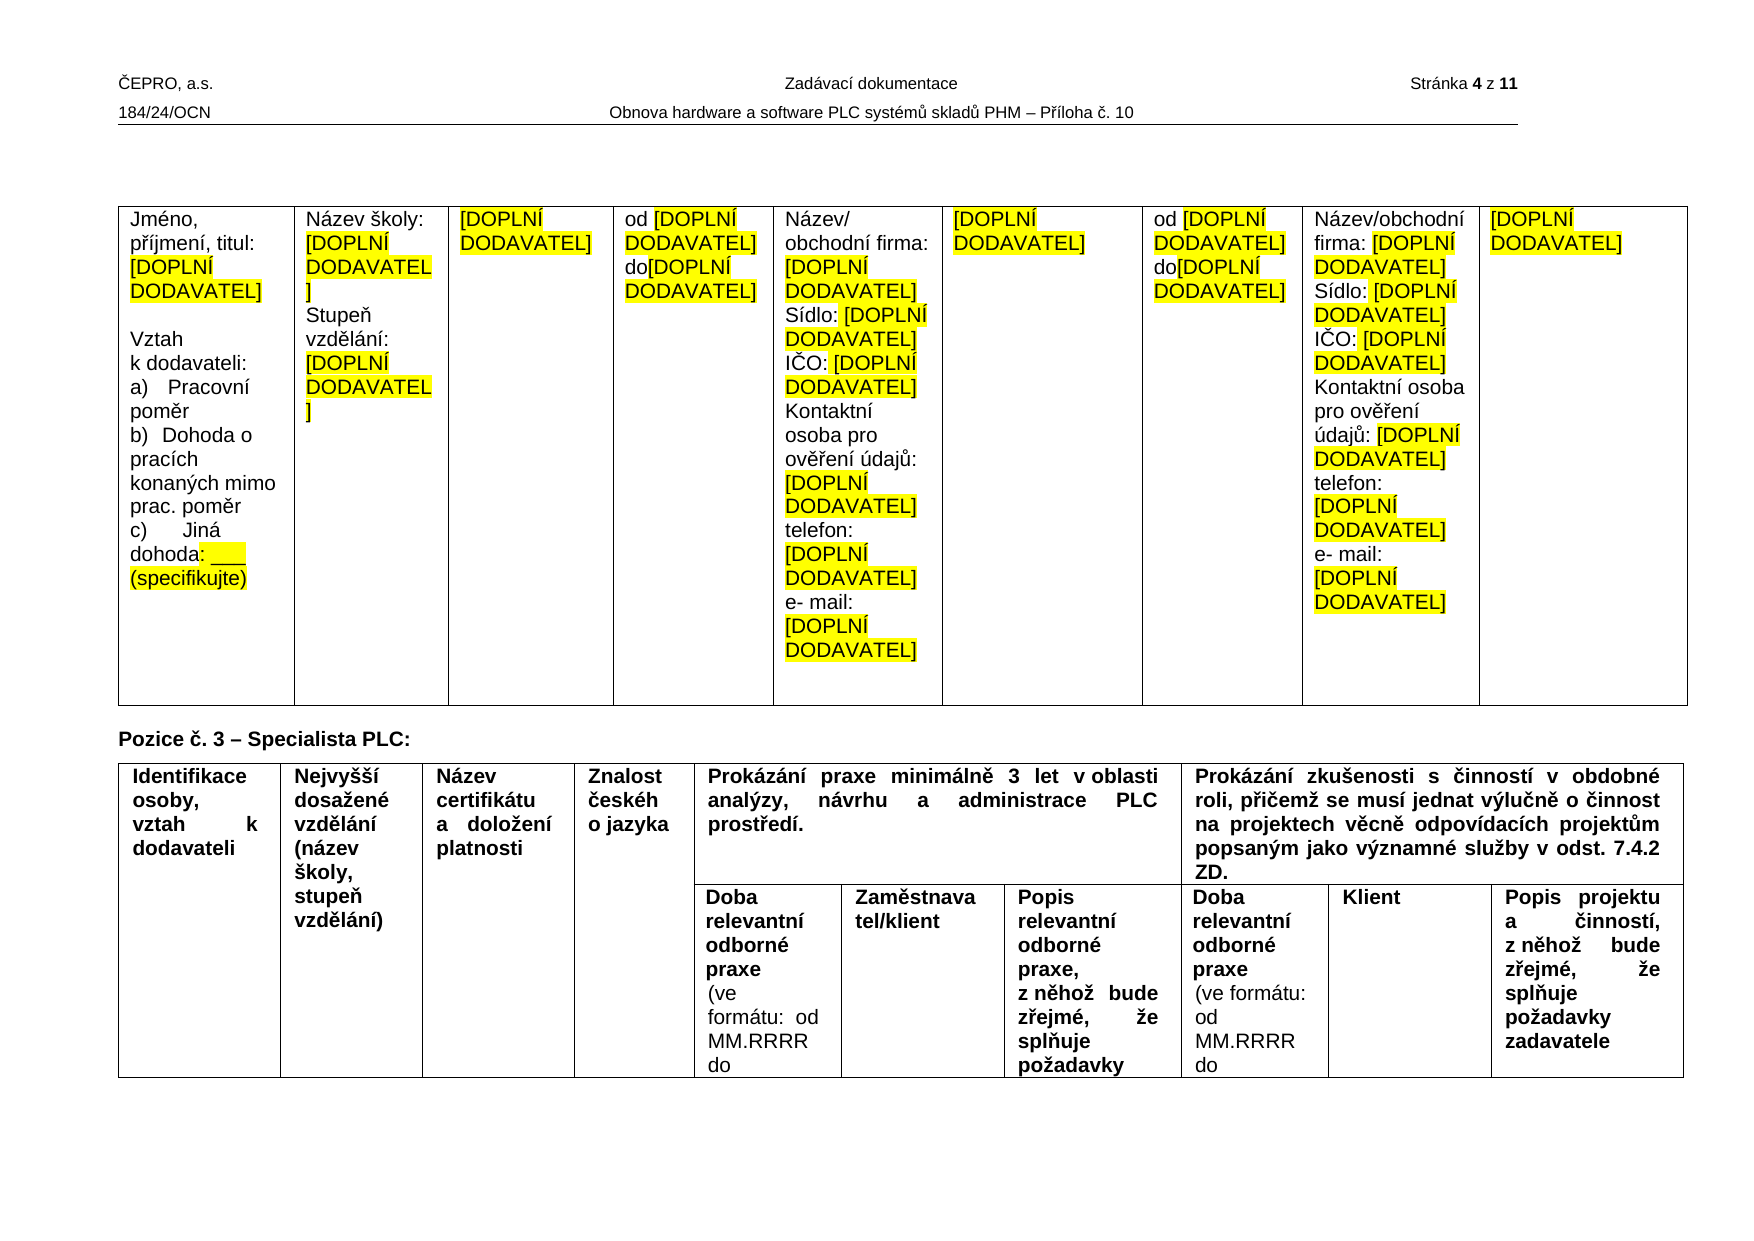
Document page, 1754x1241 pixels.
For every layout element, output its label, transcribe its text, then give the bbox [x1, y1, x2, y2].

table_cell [1182, 885, 1328, 1077]
table_header Nejvyšší dosažené vzdělání (název školy, stupeň vzdělání) [281, 764, 422, 1077]
table_cell Klient [1329, 885, 1491, 1077]
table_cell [695, 885, 841, 1077]
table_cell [1492, 885, 1683, 1077]
table_cell Název školy: [DOPLNÍ DODAVATEL] Stupeň vzdělání: [DOPLNÍ DODAVATEL] [295, 207, 448, 705]
table_header Prokázání praxe minimálně 3 let v oblasti analýzy, návrhu a administrace PLC prostředí. [695, 764, 1181, 884]
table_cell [842, 885, 1004, 1077]
table_cell Název/obchodní firma: [DOPLNÍ DODAVATEL] Sídlo: [DOPLNÍ DODAVATEL] IČO: [DOPLNÍ DODAVATEL] Kontaktní osoba pro ověření údajů: [DOPLNÍ DODAVATEL] telefon: [DOPLNÍ DODAVATEL] e- mail: [DOPLNÍ DODAVATEL] [1303, 207, 1479, 705]
subtitle Pozice č. 3 – Specialista PLC: [118, 727, 1518, 751]
table_cell [DOPLNÍ DODAVATEL] [449, 207, 613, 705]
table_cell [DOPLNÍ DODAVATEL] [943, 207, 1142, 705]
table_cell Název/obchodní firma: [DOPLNÍ DODAVATEL] Sídlo: [DOPLNÍ DODAVATEL] IČO: [DOPLNÍ DODAVATEL] Kontaktní osoba pro ověření údajů: [DOPLNÍ DODAVATEL] telefon: [DOPLNÍ DODAVATEL] e- mail: [DOPLNÍ DODAVATEL] [774, 207, 942, 705]
table_cell [DOPLNÍ DODAVATEL] [1480, 207, 1687, 705]
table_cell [1005, 885, 1181, 1077]
table_header Identifikace osoby, vztah k dodavateli [119, 764, 280, 1077]
table_cell Jméno, příjmení, titul: [DOPLNÍ DODAVATEL] Vztah k dodavateli: Pracovní poměr Dohoda o pracích konaných mimo prac. poměr Jiná dohoda: ___ (specifikujte) [119, 207, 294, 705]
table_header Znalost českého jazyka [575, 764, 694, 1077]
table_header Název certifikátu a doložení platnosti [423, 764, 574, 1077]
table_cell od [DOPLNÍ DODAVATEL] do[DOPLNÍ DODAVATEL] [614, 207, 773, 705]
table_header Prokázání zkušenosti s činností v obdobné roli, přičemž se musí jednat výlučně o činnost na projektech věcně odpovídacích projektům popsaným jako významné služby v odst. 7.4.2 ZD. [1182, 764, 1683, 884]
table_cell od [DOPLNÍ DODAVATEL] do[DOPLNÍ DODAVATEL] [1143, 207, 1302, 705]
